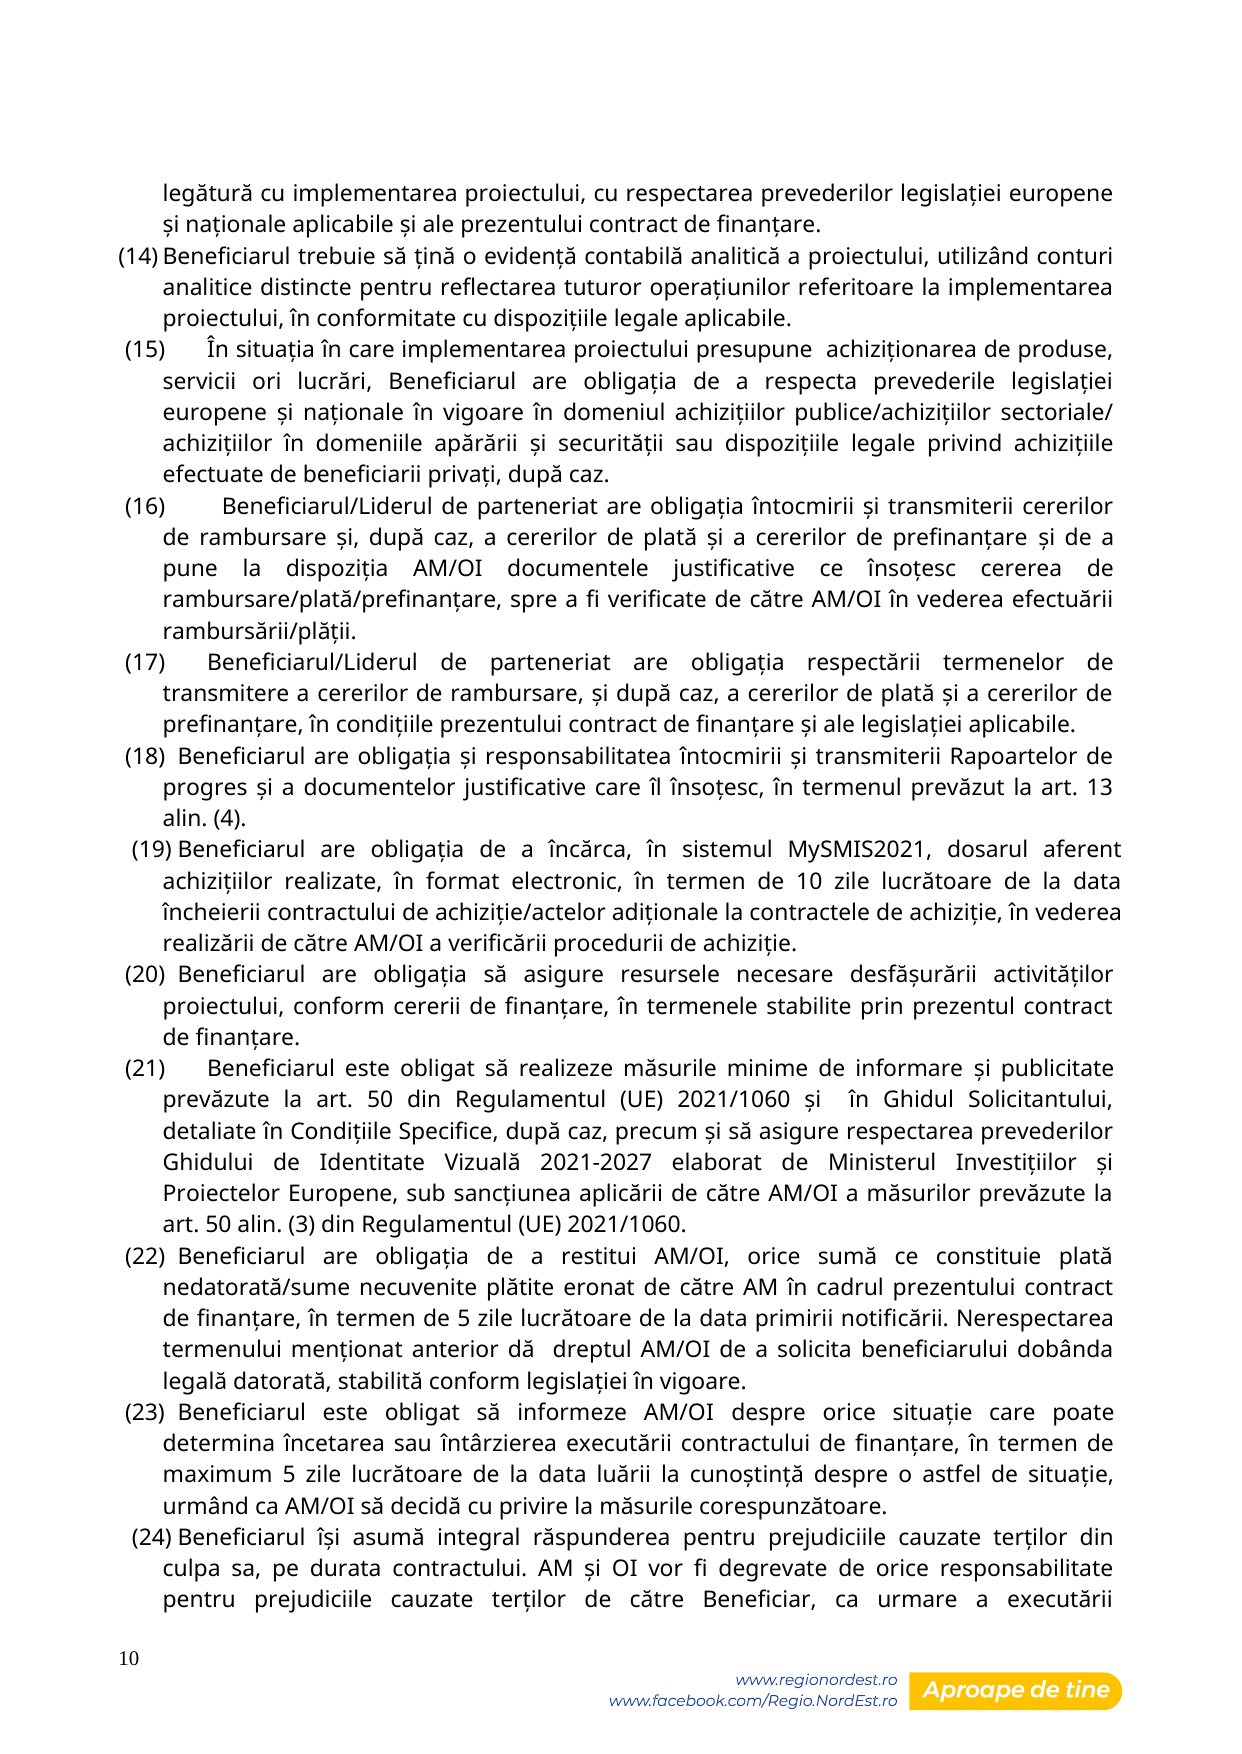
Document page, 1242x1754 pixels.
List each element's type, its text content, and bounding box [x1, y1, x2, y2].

list Beneficiarul are obligația și responsabilitatea întocmirii și transmiterii Rapoartelor de progres și a documentelor justificative care îl însoțesc, în termenul prevăzut la art. 13 alin. (4). [125, 740, 1114, 833]
list Beneficiarul trebuie să țină o evidență contabilă analitică a proiectului, utilizând conturi analitice distincte pentru reflectarea tuturor operațiunilor referitoare la implementarea proiectului, în conformitate cu dispozițiile legale aplicabile. [118, 240, 1114, 333]
list Beneficiarul/Liderul de parteneriat are obligația respectării termenelor de transmitere a cererilor de rambursare, și după caz, a cererilor de plată și a cererilor de prefinanțare, în condițiile prezentului contract de finanțare și ale legislației aplicabile. [125, 646, 1114, 740]
list Beneficiarul are obligația de a restitui AM/OI, orice sumă ce constituie plată nedatorată/sume necuvenite plătite eronat de către AM în cadrul prezentului contract de finanțare, în termen de 5 zile lucrătoare de la data primirii notificării. Nerespectarea termenului menționat anterior dă dreptul AM/OI de a solicita beneficiarului dobânda legală datorată, stabilită conform legislației în vigoare. [125, 1240, 1114, 1396]
list Beneficiarul/Liderul de parteneriat are obligația întocmirii și transmiterii cererilor de rambursare și, după caz, a cererilor de plată și a cererilor de prefinanțare şi de a pune la dispoziția AM/OI documentele justificative ce însoțesc cererea de rambursare/plată/prefinanțare, spre a fi verificate de către AM/OI în vederea efectuării rambursării/plății. [125, 490, 1114, 646]
list Beneficiarul este obligat să informeze AM/OI despre orice situație care poate determina încetarea sau întârzierea executării contractului de finanțare, în termen de maximum 5 zile lucrătoare de la data luării la cunoștință despre o astfel de situație, urmând ca AM/OI să decidă cu privire la măsurile corespunzătoare. [125, 1396, 1114, 1521]
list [132, 1521, 1114, 1615]
list În situația în care implementarea proiectului presupune achiziționarea de produse, servicii ori lucrări, Beneficiarul are obligația de a respecta prevederile legislației europene și naționale în vigoare în domeniul achizițiilor publice/achizițiilor sectoriale/ achizițiilor în domeniile apărării şi securităţii sau dispozițiile legale privind achizițiile efectuate de beneficiarii privați, după caz. [125, 333, 1114, 490]
list Beneficiarul are obligația să asigure resursele necesare desfășurării activităților proiectului, conform cererii de finanțare, în termenele stabilite prin prezentul contract de finanțare. [125, 958, 1114, 1052]
list Beneficiarul are obligaţia de a încărca, în sistemul MySMIS2021, dosarul aferent achizițiilor realizate, în format electronic, în termen de 10 zile lucrătoare de la data încheierii contractului de achiziţie/actelor adiționale la contractele de achiziție, în vederea realizării de către AM/OI a verificării procedurii de achiziţie. [132, 833, 1122, 958]
list Beneficiarul este obligat să realizeze măsurile minime de informare şi publicitate prevăzute la art. 50 din Regulamentul (UE) 2021/1060 și în Ghidul Solicitantului, detaliate în Condițiile Specifice, după caz, precum și să asigure respectarea prevederilor Ghidului de Identitate Vizuală 2021-2027 elaborat de Ministerul Investițiilor și Proiectelor Europene, sub sancțiunea aplicării de către AM/OI a măsurilor prevăzute la art. 50 alin. (3) din Regulamentul (UE) 2021/1060. [125, 1052, 1114, 1240]
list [118, 177, 1114, 240]
